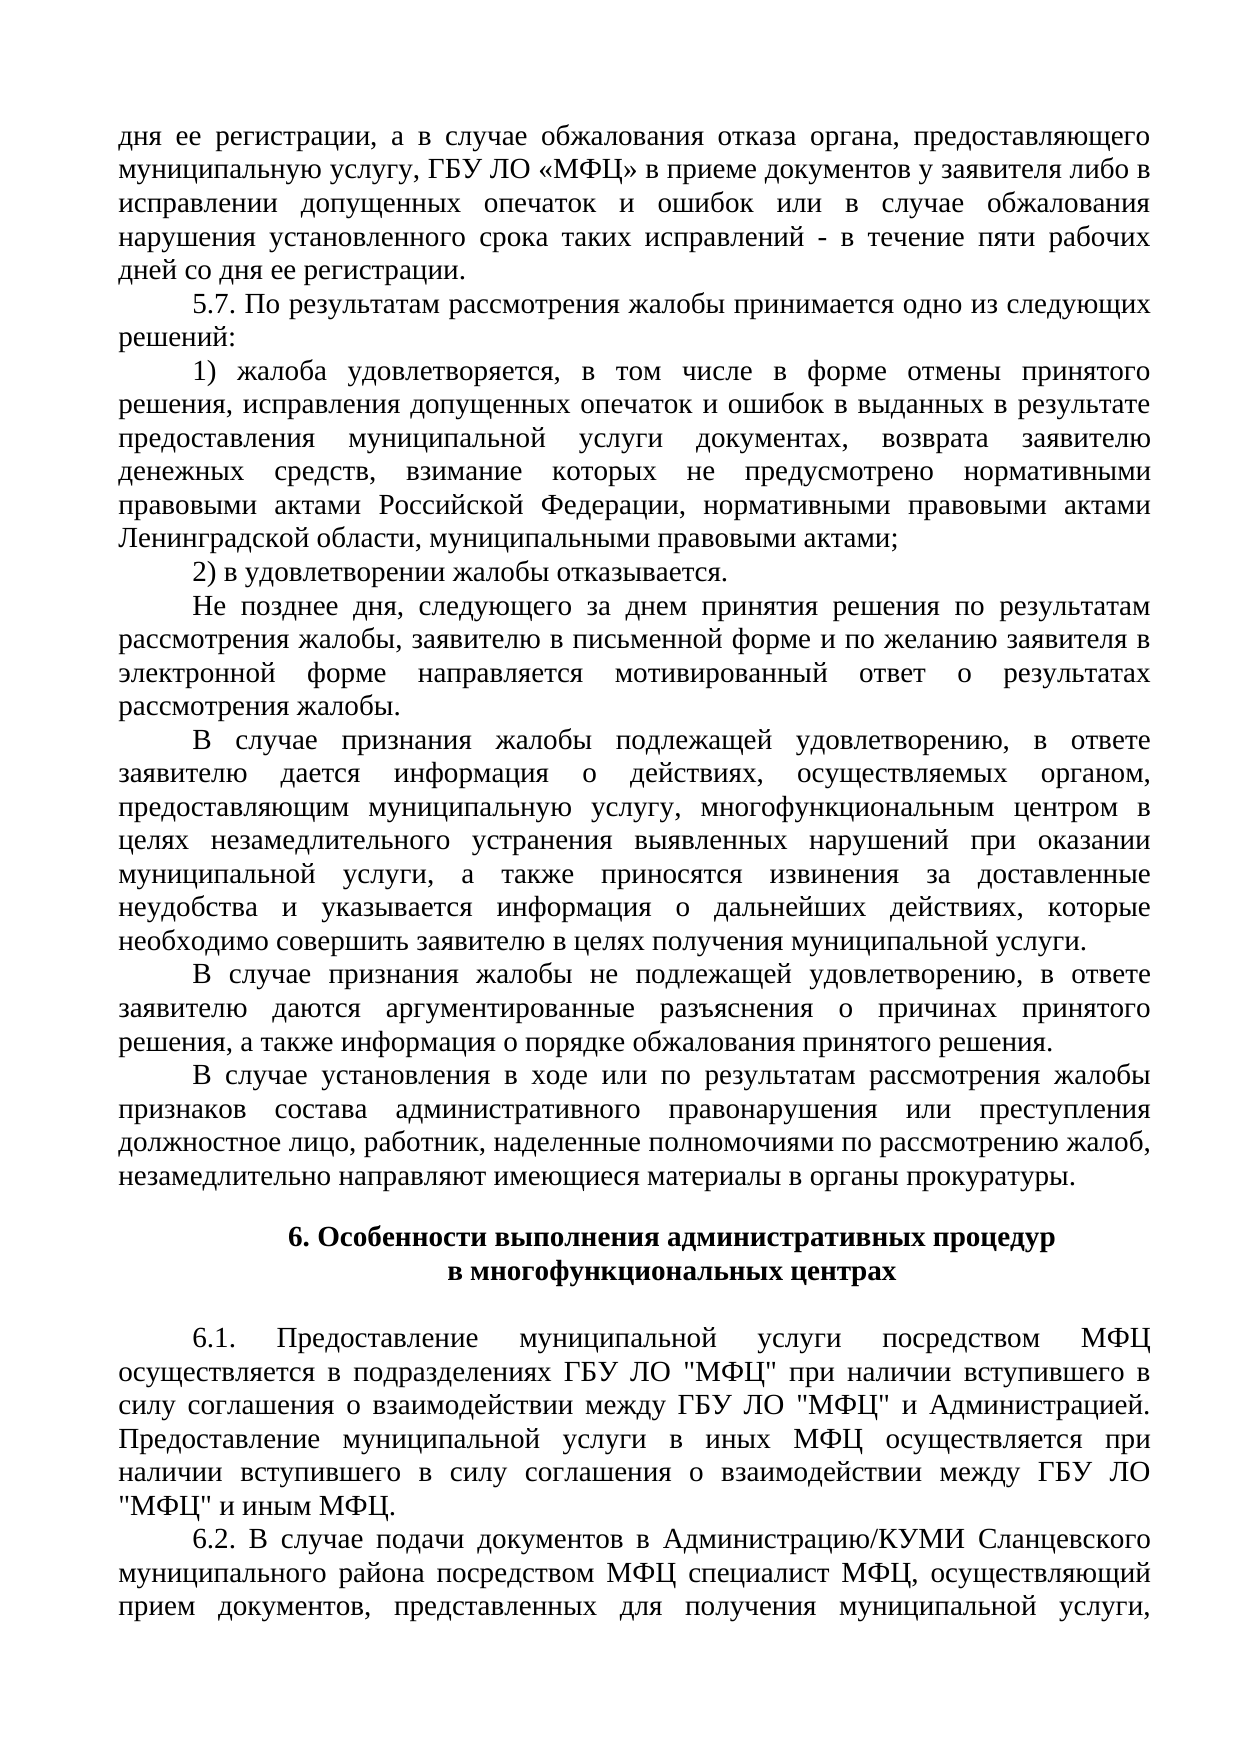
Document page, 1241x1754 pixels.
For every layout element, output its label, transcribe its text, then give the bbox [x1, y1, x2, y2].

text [118, 1521, 1152, 1622]
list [118, 118, 1152, 286]
text 6.1. Предоставление муниципальной услуги посредством МФЦ осуществляется в подразделениях ГБУ ЛО "МФЦ" при наличии вступившего в силу соглашения о взаимодействии между ГБУ ЛО "МФЦ" и Администрацией. Предоставление муниципальной услуги в иных МФЦ осуществляется при наличии вступившего в силу соглашения о взаимодействии между ГБУ ЛО "МФЦ" и иным МФЦ. [118, 1320, 1152, 1521]
text Не позднее дня, следующего за днем принятия решения по результатам рассмотрения жалобы, заявителю в письменной форме и по желанию заявителя в электронной форме направляется мотивированный ответ о результатах рассмотрения жалобы. [118, 588, 1152, 722]
text В случае установления в ходе или по результатам рассмотрения жалобы признаков состава административного правонарушения или преступления должностное лицо, работник, наделенные полномочиями по рассмотрению жалоб, незамедлительно направляют имеющиеся материалы в органы прокуратуры. [118, 1057, 1152, 1191]
text 2) в удовлетворении жалобы отказывается. [118, 554, 1152, 588]
text 5.7. По результатам рассмотрения жалобы принимается одно из следующих решений: [118, 286, 1152, 353]
text В случае признания жалобы не подлежащей удовлетворению, в ответе заявителю даются аргументированные разъяснения о причинах принятого решения, а также информация о порядке обжалования принятого решения. [118, 957, 1152, 1057]
text в многофункциональных центрах [118, 1253, 1152, 1287]
text В случае признания жалобы подлежащей удовлетворению, в ответе заявителю дается информация о действиях, осуществляемых органом, предоставляющим муниципальную услугу, многофункциональным центром в целях незамедлительного устранения выявленных нарушений при оказании муниципальной услуги, а также приносятся извинения за доставленные неудобства и указывается информация о дальнейших действиях, которые необходимо совершить заявителю в целях получения муниципальной услуги. [118, 722, 1152, 957]
text 6. Особенности выполнения административных процедур [118, 1219, 1152, 1253]
text 1) жалоба удовлетворяется, в том числе в форме отмены принятого решения, исправления допущенных опечаток и ошибок в выданных в результате предоставления муниципальной услуги документах, возврата заявителю денежных средств, взимание которых не предусмотрено нормативными правовыми актами Российской Федерации, нормативными правовыми актами Ленинградской области, муниципальными правовыми актами; [118, 353, 1152, 554]
